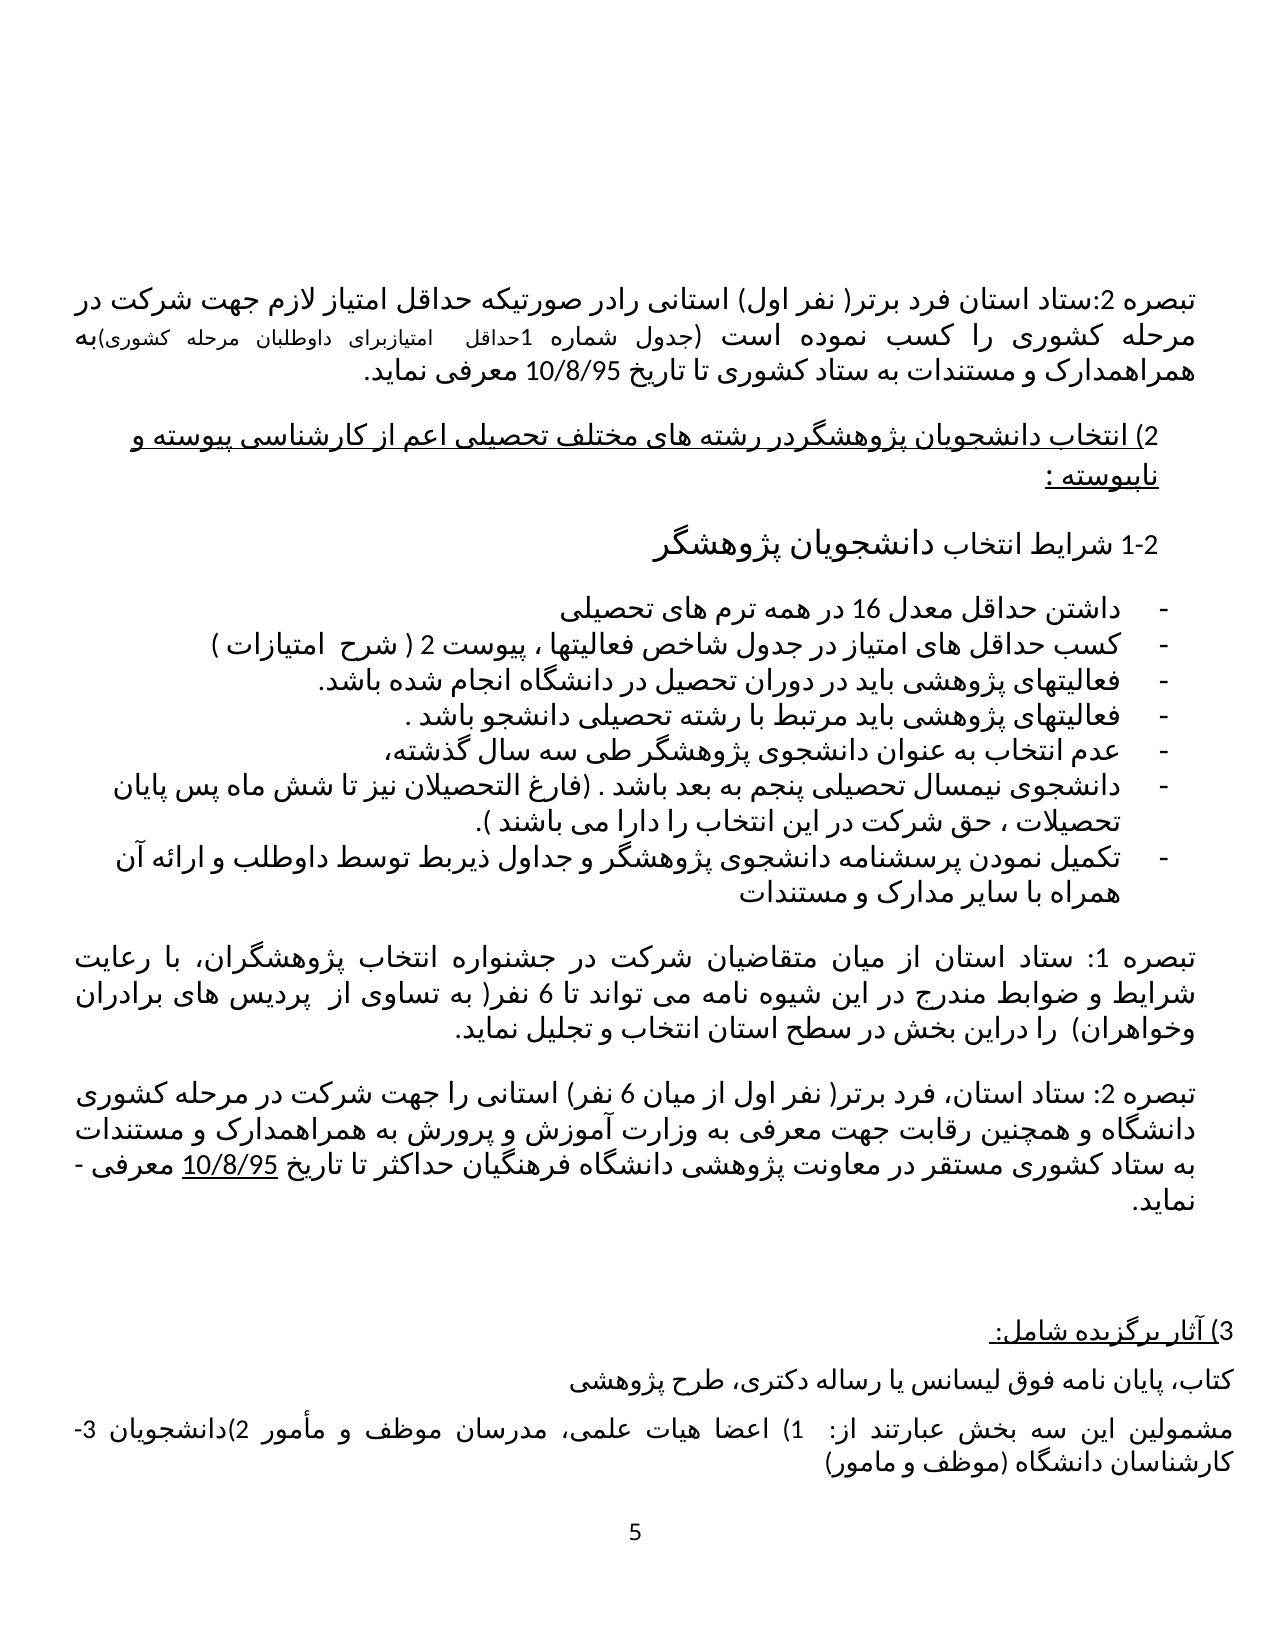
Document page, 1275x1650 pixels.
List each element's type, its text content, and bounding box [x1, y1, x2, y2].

text تبصره 2: ستاد استان، فرد برتر( نفر اول از میان 6 نفر) استانی را جهت شرکت در مرحله کشوری دانشگاه و همچنین رقابت جهت معرفی به وزارت آموزش و پرورش به همراهمدارک و مستندات به ستاد کشوری مستقر در معاونت پژوهشی دانشگاه فرهنگیان حداکثر تا تاریخ 10/8/95 معرفی نماید. [74, 1250, 1196, 1393]
list فعالیتهای پژوهشی باید در دوران تحصیل در دانشگاه انجام شده باشد. [74, 720, 1158, 756]
list تکميل نمودن پرسشنامه دانشجوی پژوهشگر و جداول ذيربط توسط داوطلب و ارائه آن همراه با ساير مدارک و مستندات [74, 1014, 1158, 1085]
list عدم انتخاب به عنوان دانشجوی پژوهشگر طی سه سال گذشته، [74, 850, 1158, 884]
text تبصره 2:ستاد استان فرد برتر( نفر اول) استانی رادر صورتیکه حداقل امتیاز لازم جهت شرکت در مرحله کشوری را کسب نموده است (جدول شماره 1حداقل امتیازبرای داوطلبان مرحله کشوری)به همراهمدارک و مستندات به ستاد کشوری تا تاریخ 10/8/95 معرفی نماید. [74, 281, 1196, 388]
text 1-2 شرایط انتخاب دانشجویان پژوهشگر [74, 523, 1158, 561]
text تبصره 1: ستاد استان از میان متقاضیان شرکت در جشنواره انتخاب پژوهشگران، با رعایت شرایط و ضوابط مندرج در این شیوه نامه می تواند تا 6 نفر( به تساوی از پردیس های برادران وخواهران) را دراین بخش در سطح استان انتخاب و تجلیل نماید. [74, 1114, 1196, 1221]
text 2) انتخاب دانشجویان پژوهشگردر رشته های مختلف تحصیلی اعم از کارشناسی پیوسته و ناپیوسته : [74, 417, 1158, 494]
list دانشجوی نیمسال تحصیلی پنجم به بعد باشد . (فارغ التحصیلان نیز تا شش ماه پس پایان تحصیلات ، حق شرکت در این انتخاب را دارا می باشند ). [74, 913, 1158, 984]
list کسب حداقل های امتیاز در جدول شاخص فعالیتها ، پیوست 2 ( شرح امتیازات ) [74, 655, 1158, 691]
list داشتن حداقل معدل 16 در همه ترم های تحصیلی [74, 591, 1158, 626]
list فعالیتهای پژوهشی باید مرتبط با رشته تحصیلی دانشجو باشد . [74, 785, 1158, 821]
